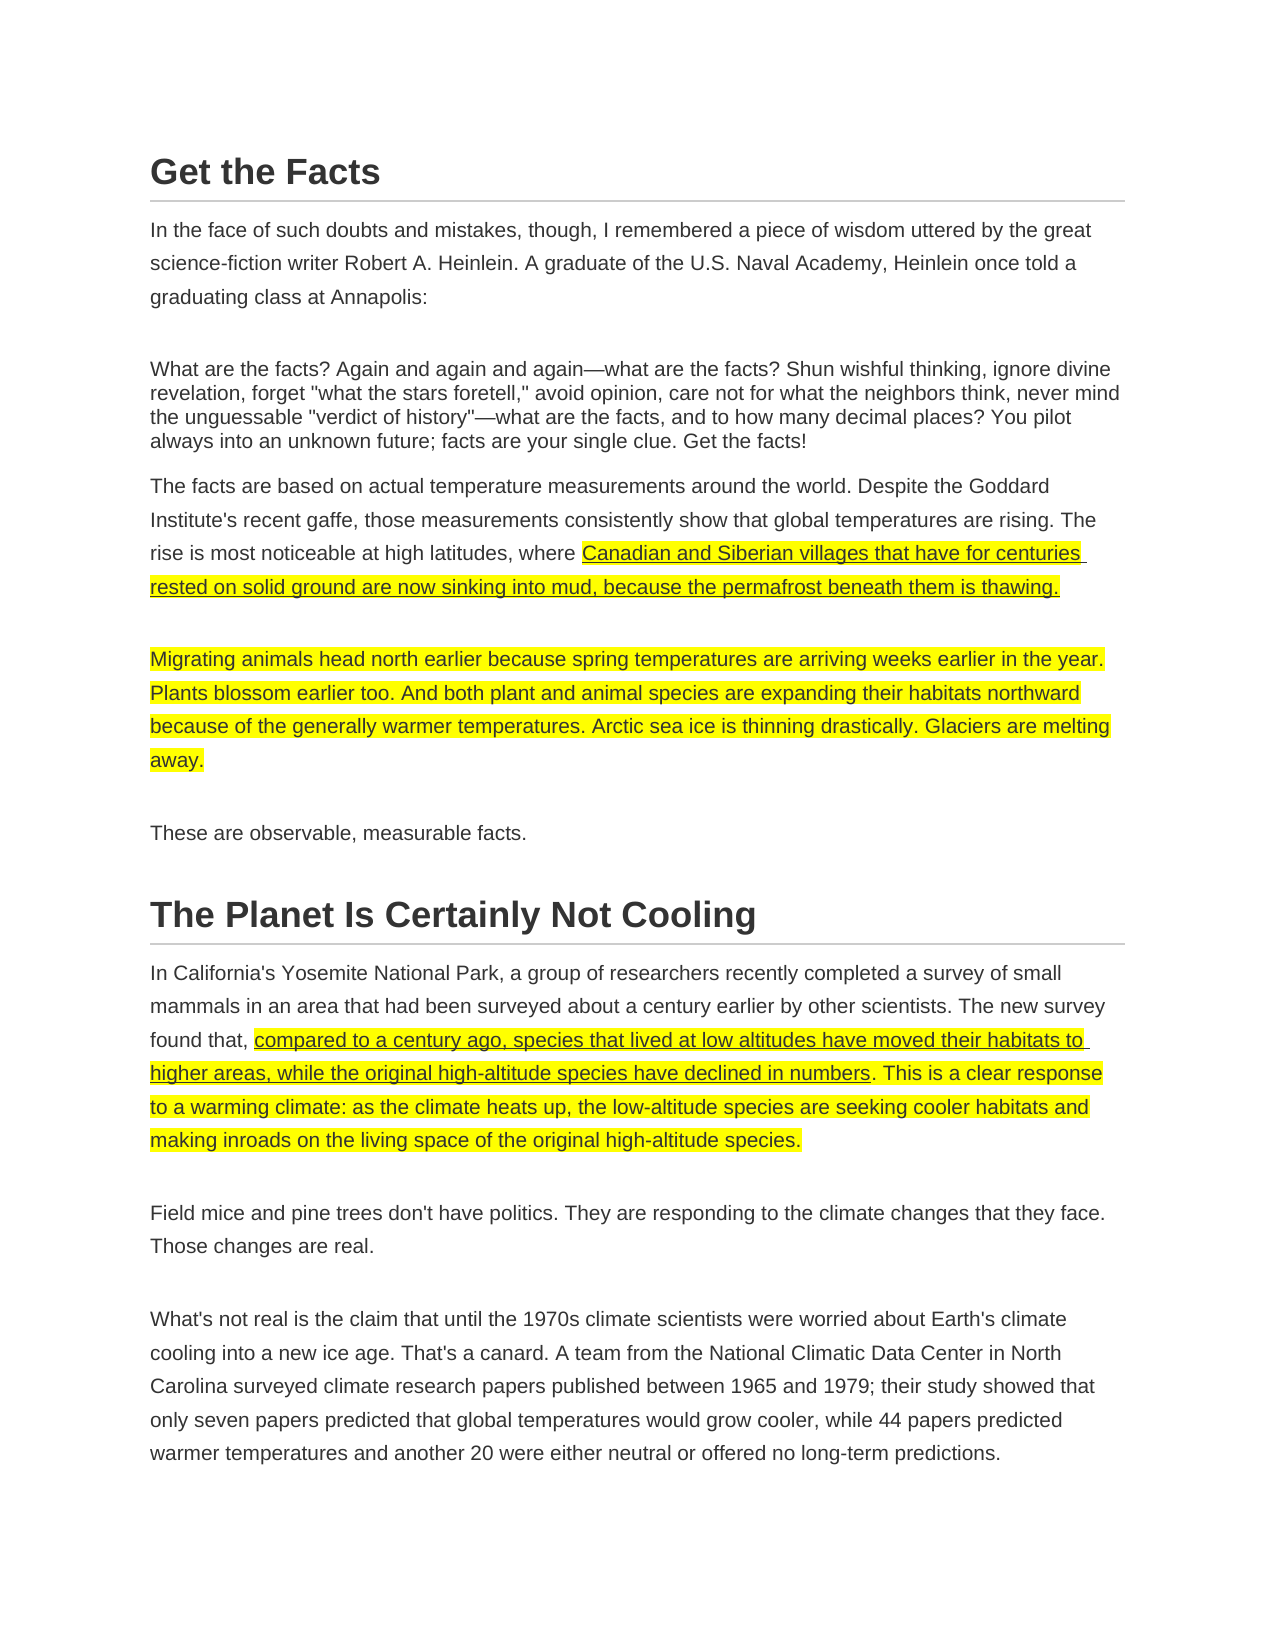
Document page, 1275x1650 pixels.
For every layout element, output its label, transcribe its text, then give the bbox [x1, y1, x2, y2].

text These are observable, measurable facts. [150, 820, 1125, 844]
text Get the Facts [150, 150, 1125, 200]
text What's not real is the claim that until the 1970s climate scientists were worried about Earth's climate cooling into a new ice age. That's a canard. A team from the National Climatic Data Center in North Carolina surveyed climate research papers published between 1965 and 1979; their study showed that only seven papers predicted that global temperatures would grow cooler, while 44 papers predicted warmer temperatures and another 20 were either neutral or offered no long-term predictions. [150, 1307, 1125, 1465]
text The Planet Is Certainly Not Cooling [150, 893, 1125, 943]
text Migrating animals head north earlier because spring temperatures are arriving weeks earlier in the year. Plants blossom earlier too. And both plant and animal species are expanding their habitats northward because of the generally warmer temperatures. Arctic sea ice is thinning drastically. Glaciers are melting away. [150, 647, 1125, 772]
text The facts are based on actual temperature measurements around the world. Despite the Goddard Institute's recent gaffe, those measurements consistently show that global temperatures are rising. The rise is most noticeable at high latitudes, where Canadian and Siberian villages that have for centuries rested on solid ground are now sinking into mud, because the permafrost beneath them is thawing. [150, 474, 1125, 598]
text In California's Yosemite National Park, a group of researchers recently completed a survey of small mammals in an area that had been surveyed about a century earlier by other scientists. The new survey found that, compared to a century ago, species that lived at low altitudes have moved their habitats to higher areas, while the original high-altitude species have declined in numbers. This is a clear response to a warming climate: as the climate heats up, the low-altitude species are seeking cooler habitats and making inroads on the living space of the original high-altitude species. [150, 960, 1125, 1152]
text Field mice and pine trees don't have politics. They are responding to the climate changes that they face. Those changes are real. [150, 1201, 1125, 1258]
text In the face of such doubts and mistakes, though, I remembered a piece of wisdom uttered by the great science-fiction writer Robert A. Heinlein. A graduate of the U.S. Naval Academy, Heinlein once told a graduating class at Annapolis: [150, 217, 1125, 308]
text What are the facts? Again and again and again—what are the facts? Shun wishful thinking, ignore divine revelation, forget "what the stars foretell," avoid opinion, care not for what the neighbors think, never mind the unguessable "verdict of history"—what are the facts, and to how many decimal places? You pilot always into an unknown future; facts are your single clue. Get the facts! [150, 357, 1125, 453]
